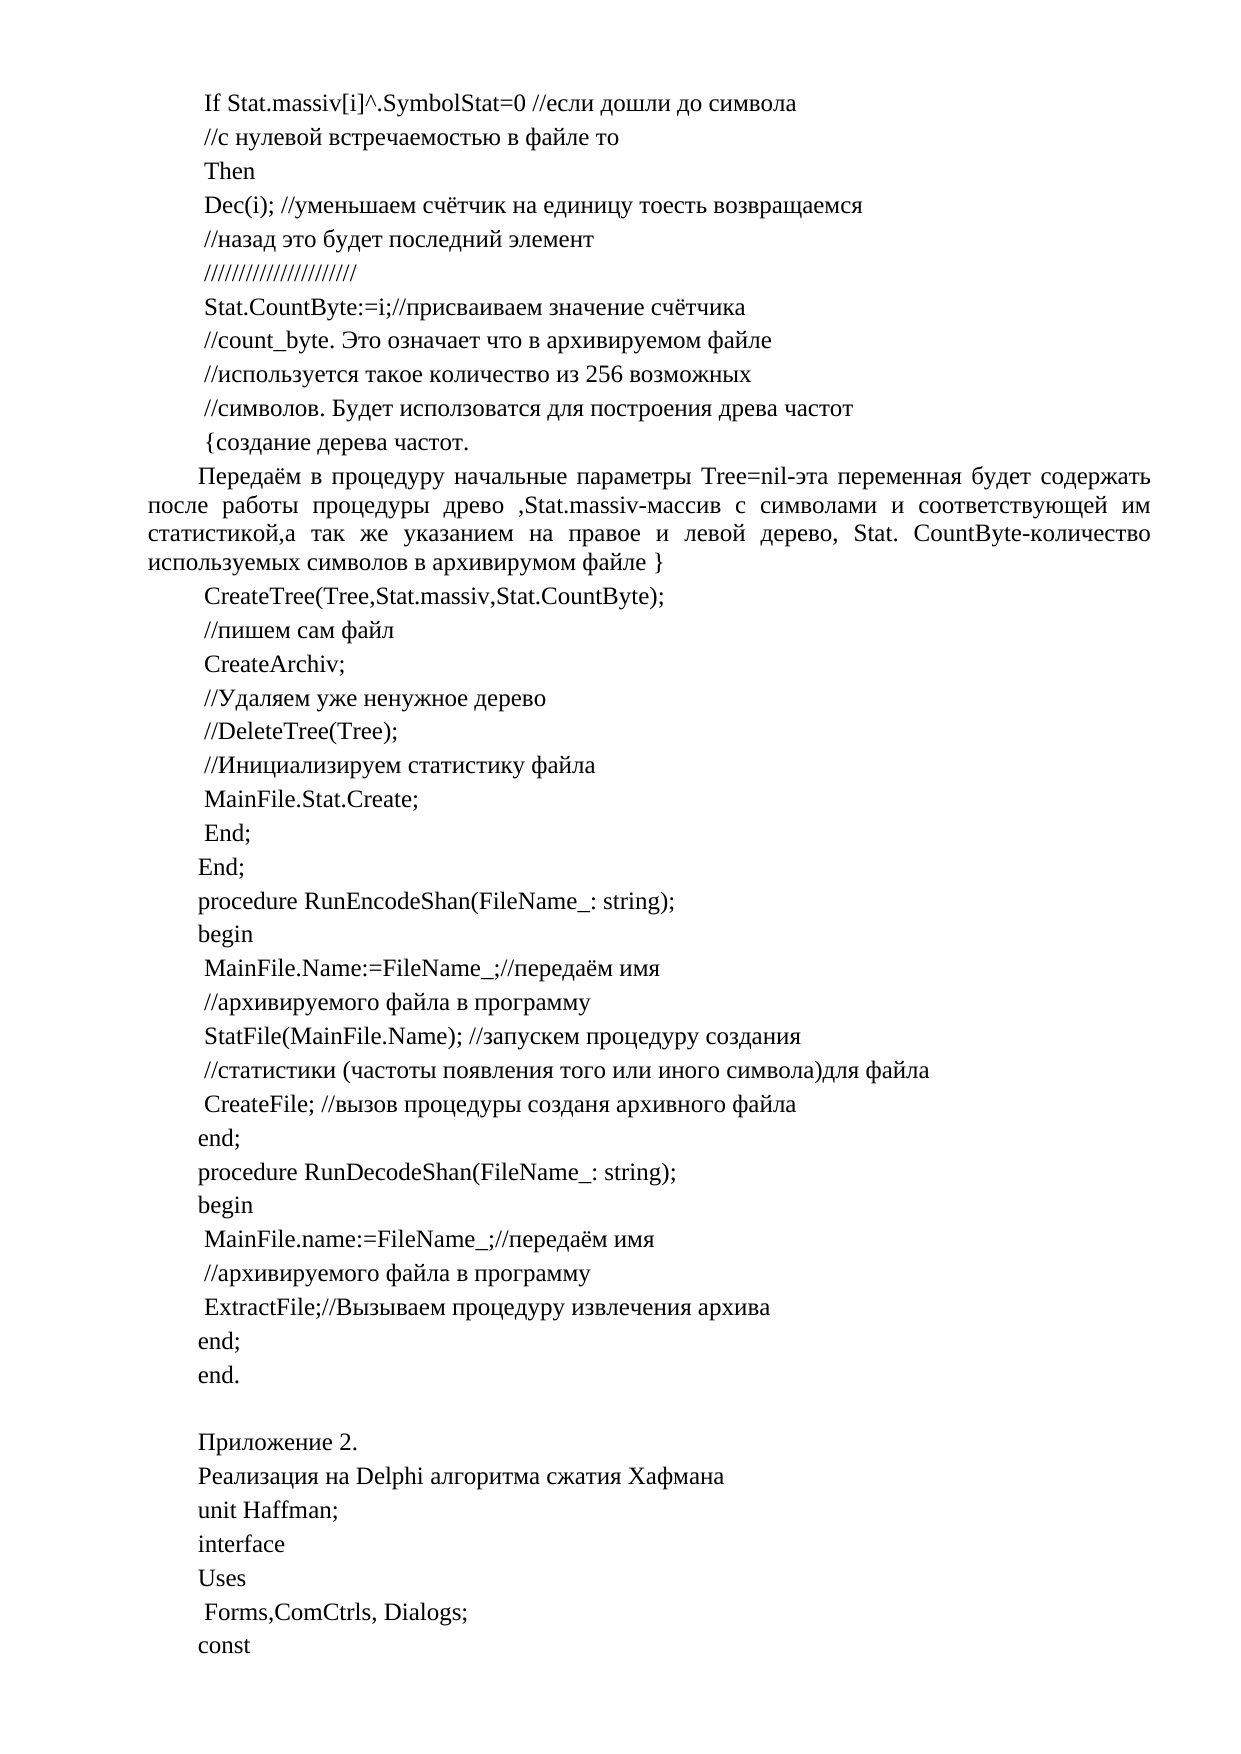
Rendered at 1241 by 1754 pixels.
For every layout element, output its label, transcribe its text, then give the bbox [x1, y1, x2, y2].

text end; [148, 1123, 1152, 1151]
text //статистики (частоты появления того или иного символа)для файла [148, 1055, 1152, 1084]
text end; [148, 1326, 1152, 1354]
text Передаём в процедуру начальные параметры Tree=nil-эта переменная будет содержать после работы процедуры древо ,Stat.massiv-массив с символами и соответствующей им статистикой,а так же указанием на правое и левой дерево, Stat. CountByte-количество используемых символов в архивирумом файле } [148, 461, 1152, 576]
text procedure RunDecodeShan(FileName_: string); [148, 1157, 1152, 1185]
text //пишем сам файл [148, 615, 1152, 644]
text Then [148, 156, 1152, 185]
text CreateArchiv; [148, 649, 1152, 677]
text CreateTree(Tree,Stat.massiv,Stat.CountByte); [148, 581, 1152, 610]
text ////////////////////// [148, 258, 1152, 287]
text //используется такое количество из 256 возможных [148, 359, 1152, 388]
text ExtractFile;//Вызываем процедуру извлечения архива [148, 1292, 1152, 1321]
text unit Haffman; [148, 1495, 1152, 1524]
text procedure RunEncodeShan(FileName_: string); [148, 886, 1152, 914]
text CreateFile; //вызов процедуры созданя архивного файла [148, 1089, 1152, 1118]
text const [148, 1631, 1152, 1659]
text //Инициализируем статистику файла [148, 750, 1152, 779]
text Приложение 2. [148, 1427, 1152, 1456]
text //архивируемого файла в программу [148, 987, 1152, 1016]
text MainFile.Name:=FileName_;//передаём имя [148, 953, 1152, 982]
text {создание дерева частот. [148, 427, 1152, 456]
text //Удаляем уже ненужное дерево [148, 683, 1152, 711]
text MainFile.name:=FileName_;//передаём имя [148, 1224, 1152, 1253]
text begin [148, 919, 1152, 948]
text //DeleteTree(Tree); [148, 716, 1152, 745]
text //count_byte. Это означает что в архивируемом файле [148, 326, 1152, 354]
text MainFile.Stat.Create; [148, 784, 1152, 813]
text Dec(i); //уменьшаем счётчик на единицу тоесть возвращаемся [148, 190, 1152, 219]
text end. [148, 1360, 1152, 1388]
text //назад это будет последний элемент [148, 224, 1152, 253]
text Stat.CountByte:=i;//присваиваем значение счётчика [148, 292, 1152, 320]
text End; [148, 852, 1152, 881]
text Реализация на Delphi алгоритма сжатия Хафмана [148, 1461, 1152, 1490]
text If Stat.massiv[i]^.SymbolStat=0 //если дошли до символа [148, 88, 1152, 117]
text StatFile(MainFile.Name); //запускем процедуру создания [148, 1021, 1152, 1050]
text interface [148, 1529, 1152, 1558]
text begin [148, 1190, 1152, 1219]
text Uses [148, 1563, 1152, 1592]
text //с нулевой встречаемостью в файле то [148, 122, 1152, 151]
text Forms,ComCtrls, Dialogs; [148, 1597, 1152, 1625]
text //символов. Будет исползоватся для построения древа частот [148, 393, 1152, 422]
text End; [148, 818, 1152, 847]
text //архивируемого файла в программу [148, 1258, 1152, 1287]
